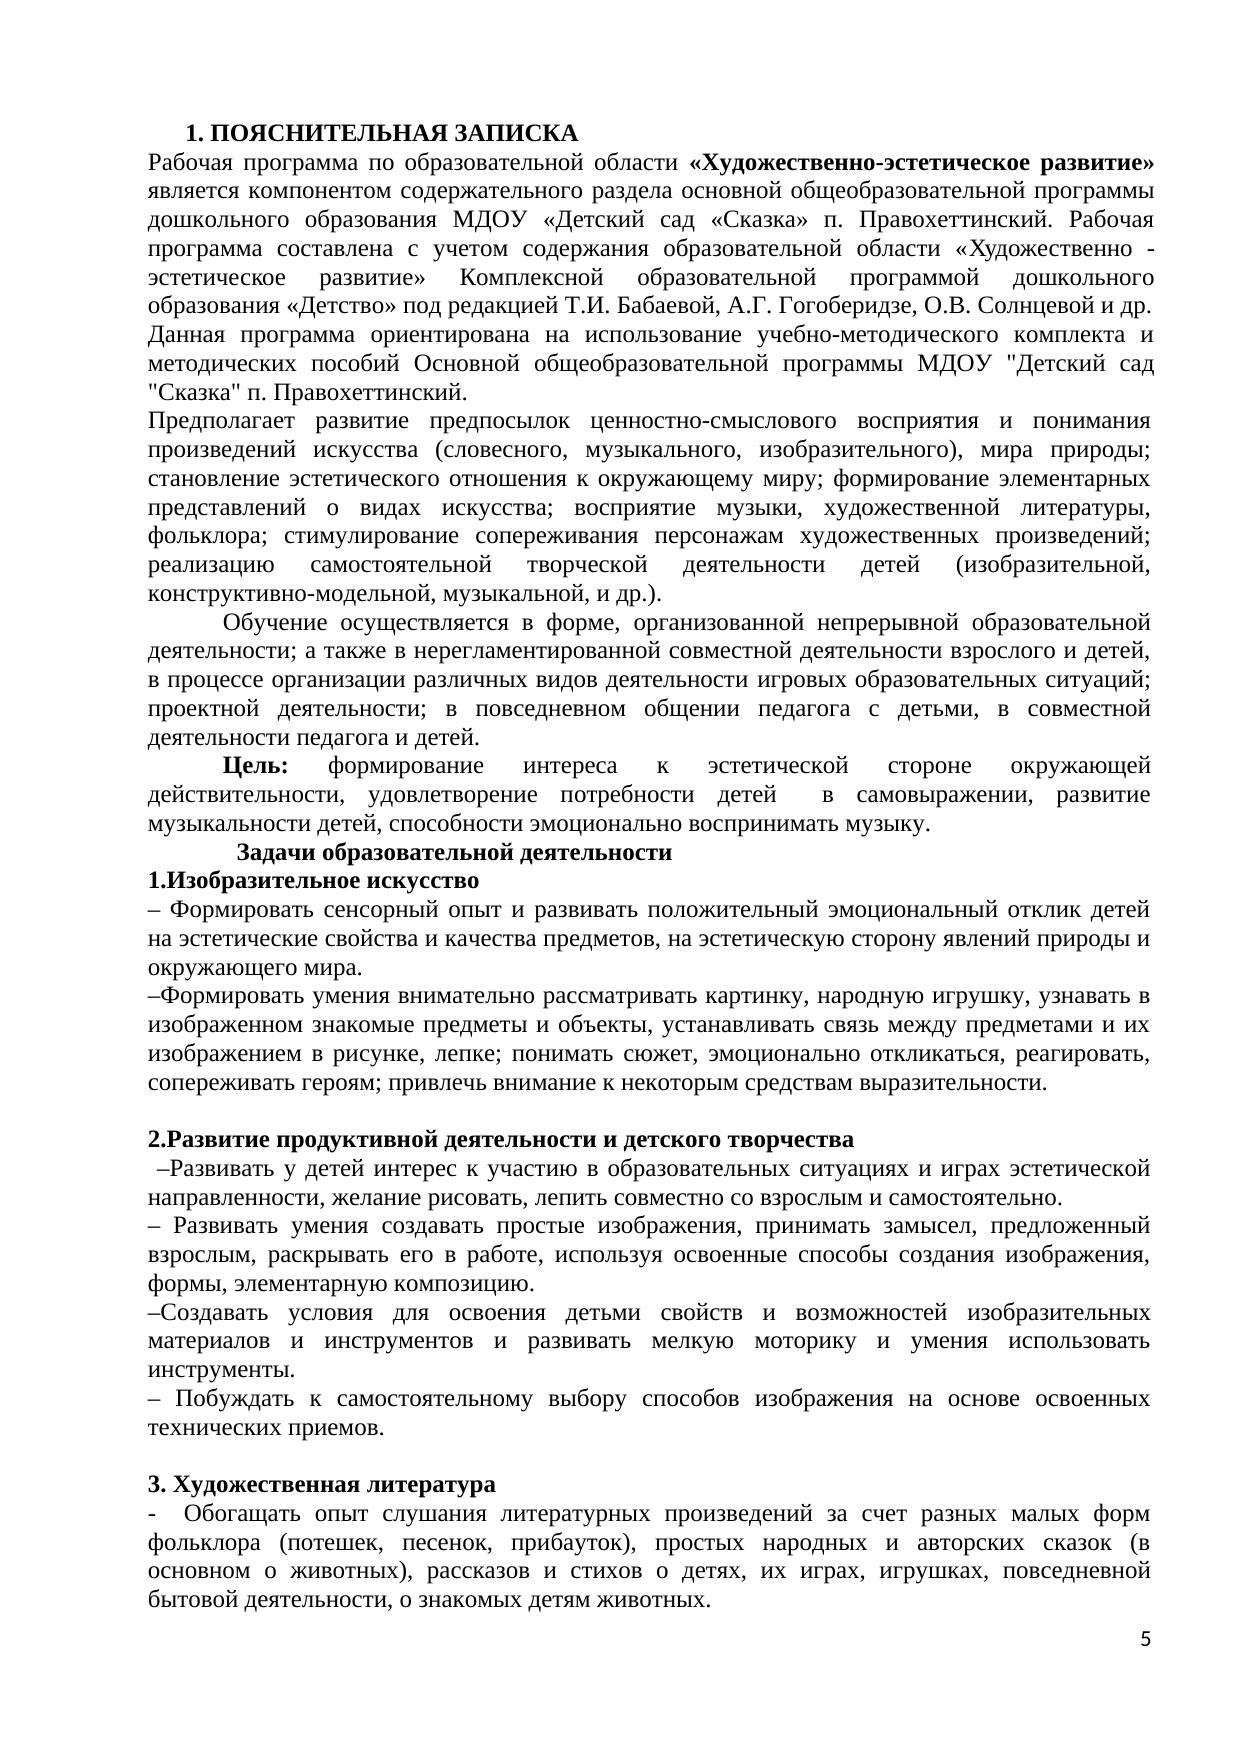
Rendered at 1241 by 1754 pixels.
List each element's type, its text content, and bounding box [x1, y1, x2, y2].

text ‒ Развивать умения создавать простые изображения, принимать замысел, предложенный взрослым, раскрывать его в работе, используя освоенные способы создания изображения, формы, элементарную композицию. [148, 1211, 1152, 1297]
text ‒ Формировать сенсорный опыт и развивать положительный эмоциональный отклик детей на эстетические свойства и качества предметов, на эстетическую сторону явлений природы и окружающего мира. [148, 894, 1152, 981]
text Задачи образовательной деятельности [148, 837, 1152, 866]
text 3. Художественная литература [148, 1469, 1152, 1498]
subtitle 1. ПОЯСНИТЕЛЬНАЯ ЗАПИСКА [185, 118, 1152, 147]
text Цель: формирование интереса к эстетической стороне окружающей действительности, удовлетворение потребности детей в самовыражении, развитие музыкальности детей, способности эмоционально воспринимать музыку. [148, 751, 1152, 837]
text ‒Формировать умения внимательно рассматривать картинку, народную игрушку, узнавать в изображенном знакомые предметы и объекты, устанавливать связь между предметами и их изображением в рисунке, лепке; понимать сюжет, эмоционально откликаться, реагировать, сопереживать героям; привлечь внимание к некоторым средствам выразительности. [148, 981, 1152, 1096]
text 1.Изобразительное искусство [148, 866, 1152, 894]
text Обучение осуществляется в форме, организованной непрерывной образовательной деятельности; а также в нерегламентированной совместной деятельности взрослого и детей, в процессе организации различных видов деятельности игровых образовательных ситуаций; проектной деятельности; в повседневном общении педагога с детьми, в совместной деятельности педагога и детей. [148, 607, 1152, 751]
text Предполагает развитие предпосылок ценностно-смыслового восприятия и понимания произведений искусства (словесного, музыкального, изобразительного), мира природы; становление эстетического отношения к окружающему миру; формирование элементарных представлений о видах искусства; восприятие музыки, художественной литературы, фольклора; стимулирование сопереживания персонажам художественных произведений; реализацию самостоятельной творческой деятельности детей (изобразительной, конструктивно-модельной, музыкальной, и др.). [148, 406, 1152, 607]
text 2.Развитие продуктивной деятельности и детского творчества [148, 1124, 1152, 1153]
text - Обогащать опыт слушания литературных произведений за счет разных малых форм фольклора (потешек, песенок, прибауток), простых народных и авторских сказок (в основном о животных), рассказов и стихов о детях, их играх, игрушках, повседневной бытовой деятельности, о знакомых детям животных. [148, 1498, 1152, 1613]
text ‒Развивать у детей интерес к участию в образовательных ситуациях и играх эстетической направленности, желание рисовать, лепить совместно со взрослым и самостоятельно. [148, 1153, 1152, 1211]
text ‒Создавать условия для освоения детьми свойств и возможностей изобразительных материалов и инструментов и развивать мелкую моторику и умения использовать инструменты. [148, 1297, 1152, 1383]
text Рабочая программа по образовательной области «Художественно-эстетическое развитие» является компонентом содержательного раздела основной общеобразовательной программы дошкольного образования МДОУ «Детский сад «Сказка» п. Правохеттинский. Рабочая программа составлена с учетом содержания образовательной области «Художественно - эстетическое развитие» Комплексной образовательной программой дошкольного образования «Детство» под редакцией Т.И. Бабаевой, А.Г. Гогоберидзе, О.В. Солнцевой и др. [148, 147, 1155, 319]
text ‒ Побуждать к самостоятельному выбору способов изображения на основе освоенных технических приемов. [148, 1383, 1152, 1441]
text Данная программа ориентирована на использование учебно-методического комплекта и методических пособий Основной общеобразовательной программы МДОУ "Детский сад "Сказка" п. Правохеттинский. [148, 319, 1155, 406]
